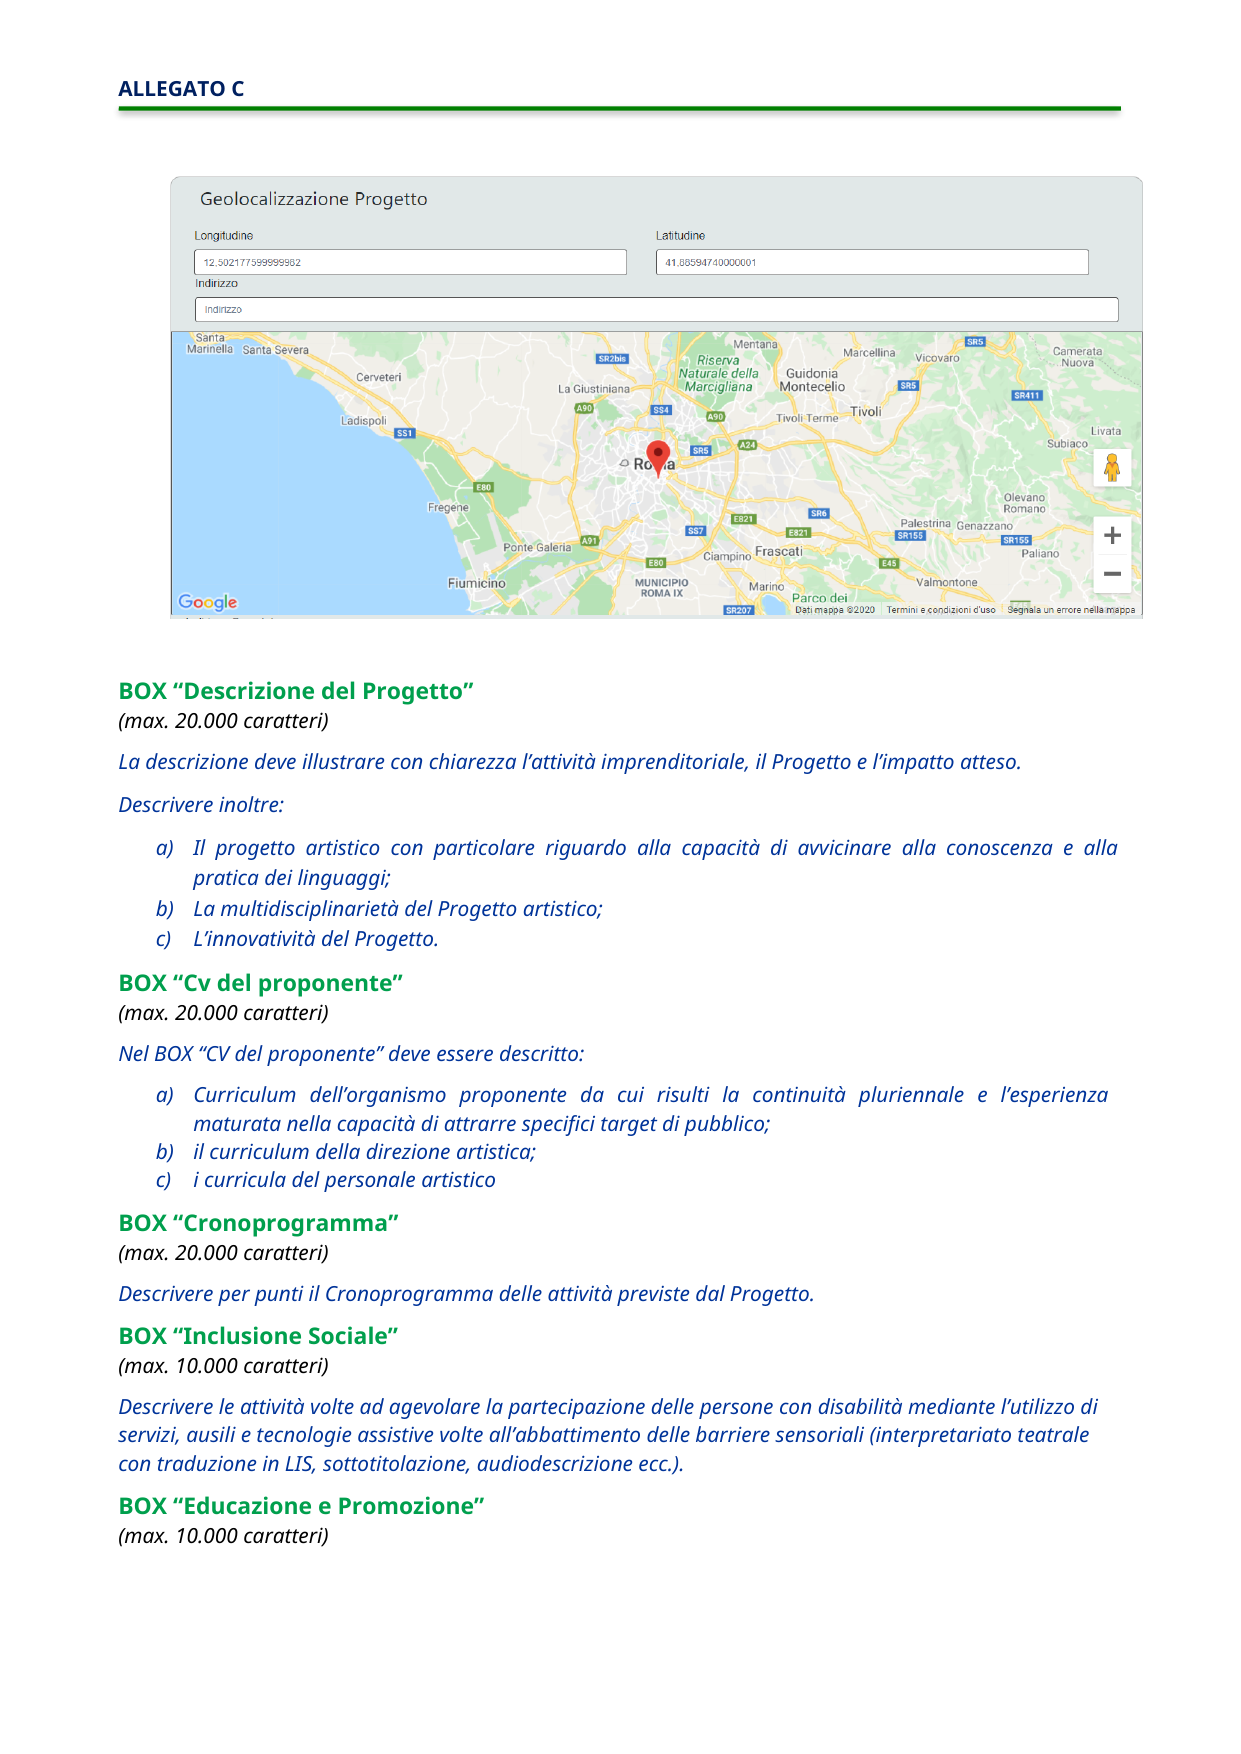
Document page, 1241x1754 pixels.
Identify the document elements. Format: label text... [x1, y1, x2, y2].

text BOX “Inclusione Sociale” [118, 1320, 1122, 1351]
list La multidisciplinarietà del Progetto artistico; [156, 894, 1122, 922]
text BOX “Descrizione del Progetto” [118, 675, 1122, 706]
text (max. 10.000 caratteri) [118, 1521, 1122, 1549]
text La descrizione deve illustrare con chiarezza l’attività imprenditoriale, il Progetto e l’impatto atteso. [118, 747, 1122, 776]
text BOX “Cronoprogramma” [118, 1207, 1122, 1238]
text Nel BOX “CV del proponente” deve essere descritto: [118, 1039, 1112, 1068]
picture [155, 162, 1160, 619]
list il curriculum della direzione artistica; [156, 1137, 1112, 1166]
text BOX “Cv del proponente” [118, 967, 1122, 998]
list Il progetto artistico con particolare riguardo alla capacità di avvicinare alla conoscenza e alla pratica dei linguaggi; [156, 833, 1122, 892]
list L’innovatività del Progetto. [156, 924, 1122, 953]
text Descrivere le attività volte ad agevolare la partecipazione delle persone con disabilità mediante l’utilizzo di servizi, ausili e tecnologie assistive volte all’abbattimento delle barriere sensoriali (interpretariato teatrale con traduzione in LIS, sottotitolazione, audiodescrizione ecc.). [118, 1392, 1122, 1477]
text (max. 20.000 caratteri) [118, 1238, 1122, 1266]
text (max. 10.000 caratteri) [118, 1351, 1122, 1379]
text Descrivere inoltre: [118, 790, 1122, 818]
text BOX “Educazione e Promozione” [118, 1490, 1122, 1521]
text (max. 20.000 caratteri) [118, 706, 1122, 735]
text Descrivere per punti il Cronoprogramma delle attività previste dal Progetto. [118, 1279, 1112, 1307]
list Curriculum dell’organismo proponente da cui risulti la continuità pluriennale e l’esperienza maturata nella capacità di attrarre specifici target di pubblico; [156, 1080, 1112, 1137]
text (max. 20.000 caratteri) [118, 998, 1122, 1027]
list i curricula del personale artistico [156, 1166, 1112, 1194]
